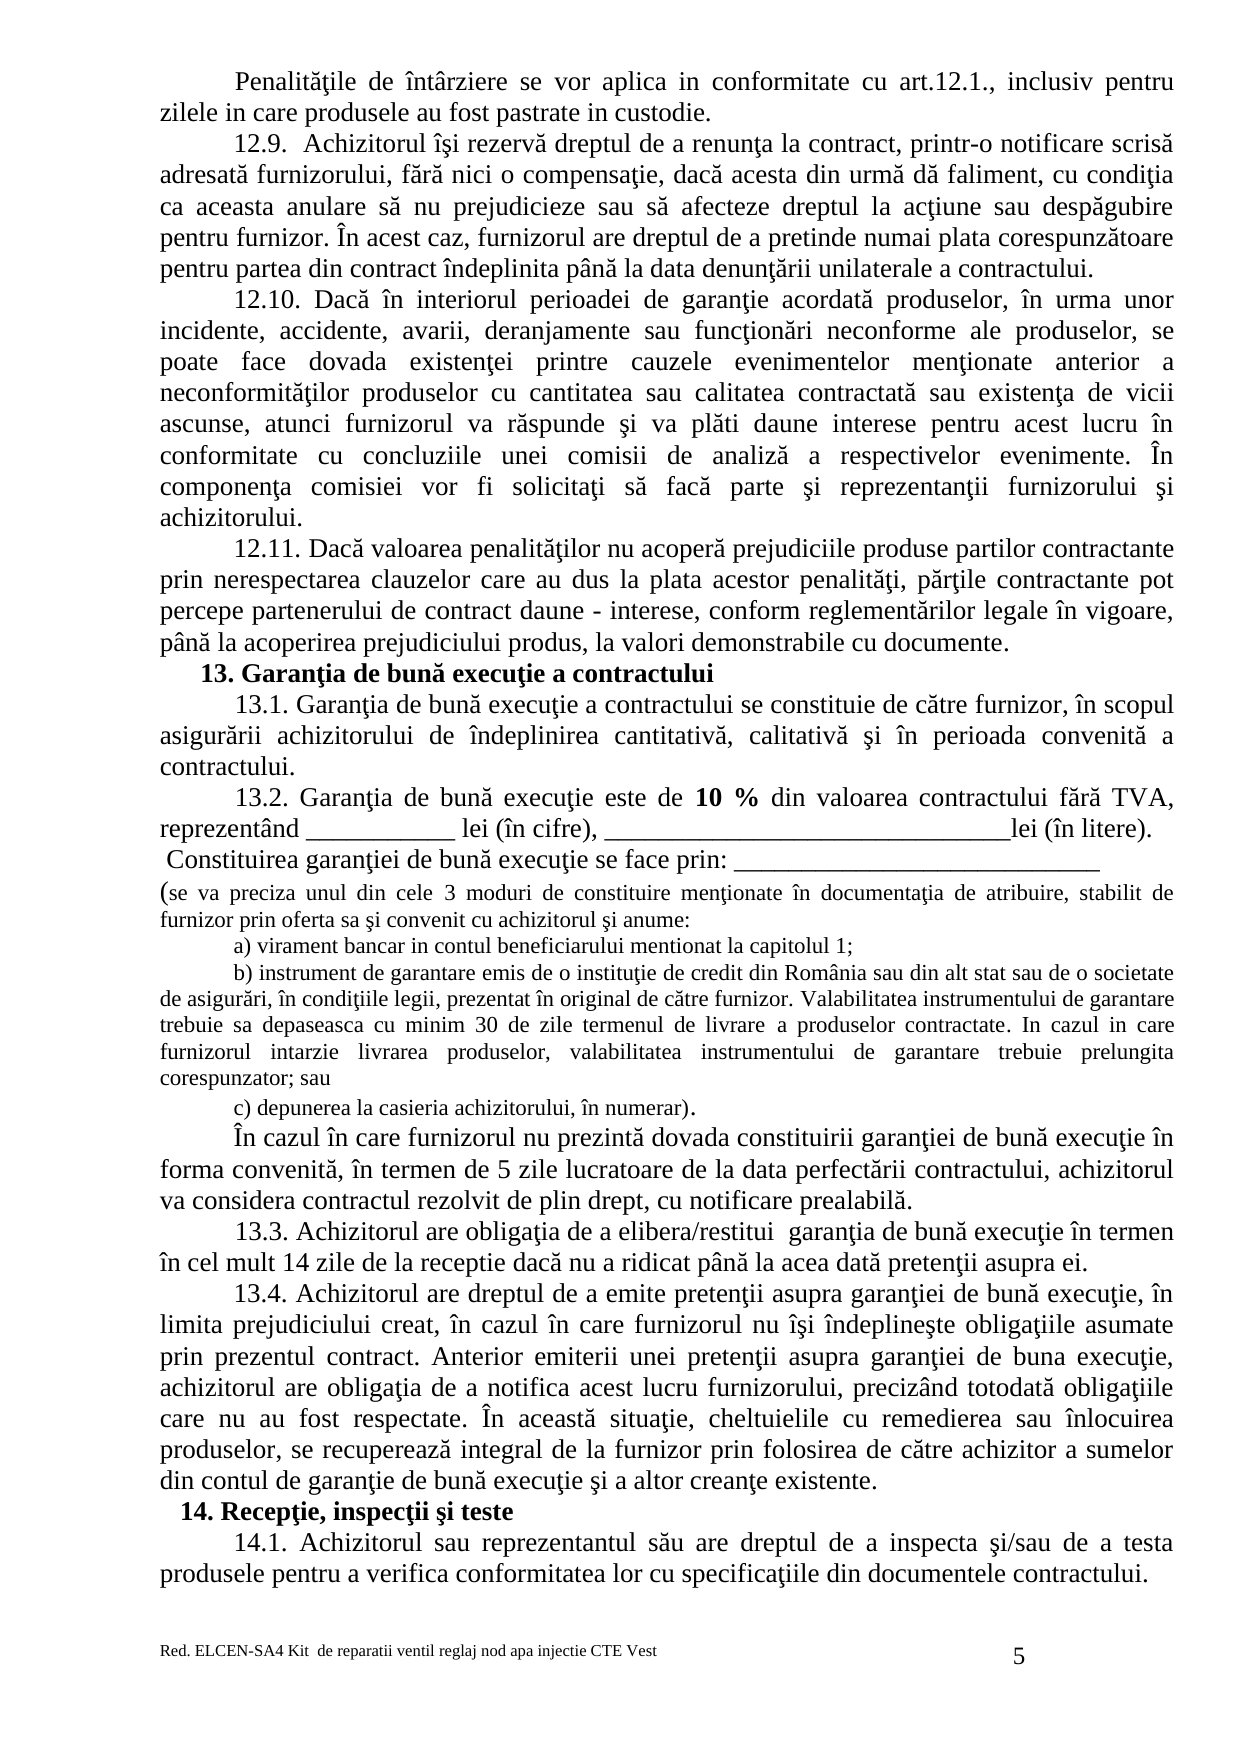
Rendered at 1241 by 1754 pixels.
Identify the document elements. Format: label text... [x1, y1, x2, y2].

text 13.1. Garanţia de bună execuţie a contractului se constituie de către furnizor, în scopul asigurării achizitorului de îndeplinirea cantitativă, calitativă şi în perioada convenită a contractului. [159, 688, 1175, 781]
text 13.4. Achizitorul are dreptul de a emite pretenţii asupra garanţiei de bună execuţie, în limita prejudiciului creat, în cazul în care furnizorul nu îşi îndeplineşte obligaţiile asumate prin prezentul contract. Anterior emiterii unei pretenţii asupra garanţiei de buna execuţie, achizitorul are obligaţia de a notifica acest lucru furnizorului, precizând totodată obligaţiile care nu au fost respectate. În această situaţie, cheltuielile cu remedierea sau înlocuirea produselor, se recuperează integral de la furnizor prin folosirea de către achizitor a sumelor din contul de garanţie de bună execuţie şi a altor creanţe existente. [159, 1277, 1175, 1495]
text 14.1. Achizitorul sau reprezentantul său are dreptul de a inspecta şi/sau de a testa produsele pentru a verifica conformitatea lor cu specificaţiile din documentele contractului. [159, 1526, 1175, 1589]
text 14. Recepţie, inspecţii şi teste [159, 1495, 1175, 1526]
text Penalităţile de întârziere se vor aplica in conformitate cu art.12.1., inclusiv pentru zilele in care produsele au fost pastrate in custodie. [159, 65, 1175, 127]
text 13.3. Achizitorul are obligaţia de a elibera/restitui garanţia de bună execuţie în termen în cel mult 14 zile de la receptie dacă nu a ridicat până la acea dată pretenţii asupra ei. [159, 1215, 1175, 1277]
text b) instrument de garantare emis de o instituţie de credit din România sau din alt stat sau de o societate de asigurări, în condiţiile legii, prezentat în original de către furnizor. Valabilitatea instrumentului de garantare trebuie sa depaseasca cu minim 30 de zile termenul de livrare a produselor contractate. In cazul in care furnizorul intarzie livrarea produselor, valabilitatea instrumentului de garantare trebuie prelungita corespunzator; sau [159, 959, 1175, 1090]
text 12.9. Achizitorul îşi rezervă dreptul de a renunţa la contract, printr-o notificare scrisă adresată furnizorului, fără nici o compensaţie, dacă acesta din urmă dă faliment, cu condiţia ca aceasta anulare să nu prejudicieze sau să afecteze dreptul la acţiune sau despăgubire pentru furnizor. În acest caz, furnizorul are dreptul de a pretinde numai plata corespunzătoare pentru partea din contract îndeplinita până la data denunţării unilaterale a contractului. [159, 127, 1175, 283]
text c) depunerea la casieria achizitorului, în numerar). [159, 1090, 1175, 1122]
text Constituirea garanţiei de bună execuţie se face prin: ___________________________ [159, 844, 1175, 875]
text a) virament bancar in contul beneficiarului mentionat la capitolul 1; [159, 932, 1175, 959]
text În cazul în care furnizorul nu prezintă dovada constituirii garanţiei de bună execuţie în forma convenită, în termen de 5 zile lucratoare de la data perfectării contractului, achizitorul va considera contractul rezolvit de plin drept, cu notificare prealabilă. [159, 1122, 1175, 1215]
text 12.11. Dacă valoarea penalităţilor nu acoperă prejudiciile produse partilor contractante prin nerespectarea clauzelor care au dus la plata acestor penalităţi, părţile contractante pot percepe partenerului de contract daune - interese, conform reglementărilor legale în vigoare, până la acoperirea prejudiciului produs, la valori demonstrabile cu documente. [159, 532, 1175, 657]
text (se va preciza unul din cele 3 moduri de constituire menţionate în documentaţia de atribuire, stabilit de furnizor prin oferta sa şi convenit cu achizitorul şi anume: [159, 875, 1175, 932]
text 13. Garanţia de bună execuţie a contractului [159, 657, 1175, 688]
text 13.2. Garanţia de bună execuţie este de 10 % din valoarea contractului fără TVA, reprezentând ___________ lei (în cifre), ______________________________lei (în litere). [159, 781, 1175, 844]
text 12.10. Dacă în interiorul perioadei de garanţie acordată produselor, în urma unor incidente, accidente, avarii, deranjamente sau funcţionări neconforme ale produselor, se poate face dovada existenţei printre cauzele evenimentelor menţionate anterior a neconformităţilor produselor cu cantitatea sau calitatea contractată sau existenţa de vicii ascunse, atunci furnizorul va răspunde şi va plăti daune interese pentru acest lucru în conformitate cu concluziile unei comisii de analiză a respectivelor evenimente. În componenţa comisiei vor fi solicitaţi să facă parte şi reprezentanţii furnizorului şi achizitorului. [159, 283, 1175, 532]
